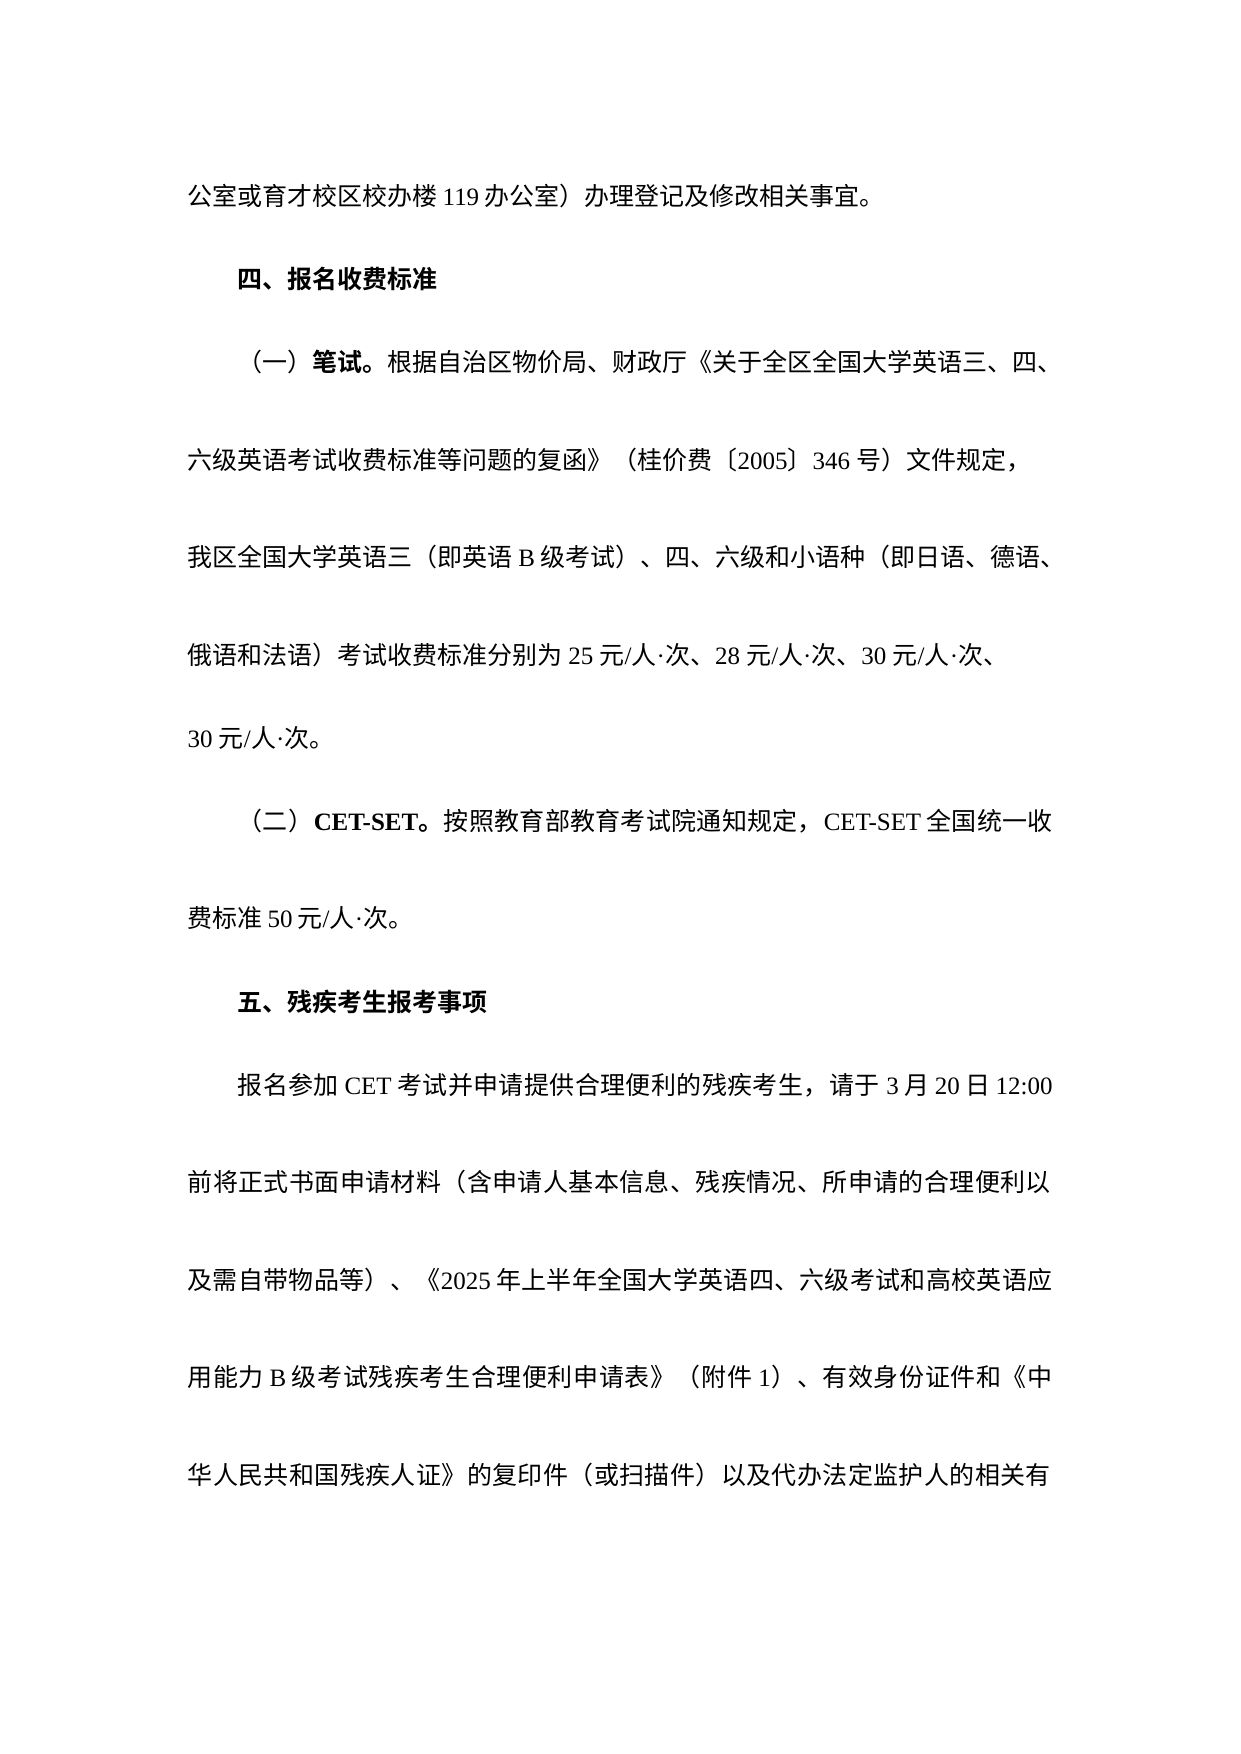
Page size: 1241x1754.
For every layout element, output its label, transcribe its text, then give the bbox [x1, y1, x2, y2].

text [187, 1051, 1053, 1506]
text 五、残疾考生报考事项 [187, 968, 1053, 1033]
text 30 元/人·次。 [187, 704, 1053, 769]
text （一）笔试。根据自治区物价局、财政厅《关于全区全国大学英语三、四、六级英语考试收费标准等问题的复函》（桂价费〔2005〕346 号）文件规定，我区全国大学英语三（即英语 B级考试）、四、六级和小语种（即日语、德语、俄语和法语）考试收费标准分别为 25 元/人·次、28 元/人·次、30 元/人·次、 [187, 328, 1053, 686]
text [187, 162, 1053, 227]
text 四、报名收费标准 [187, 245, 1053, 310]
text （二）CET-SET。按照教育部教育考试院通知规定，CET-SET全国统一收费标准50元/人·次。 [187, 787, 1053, 949]
